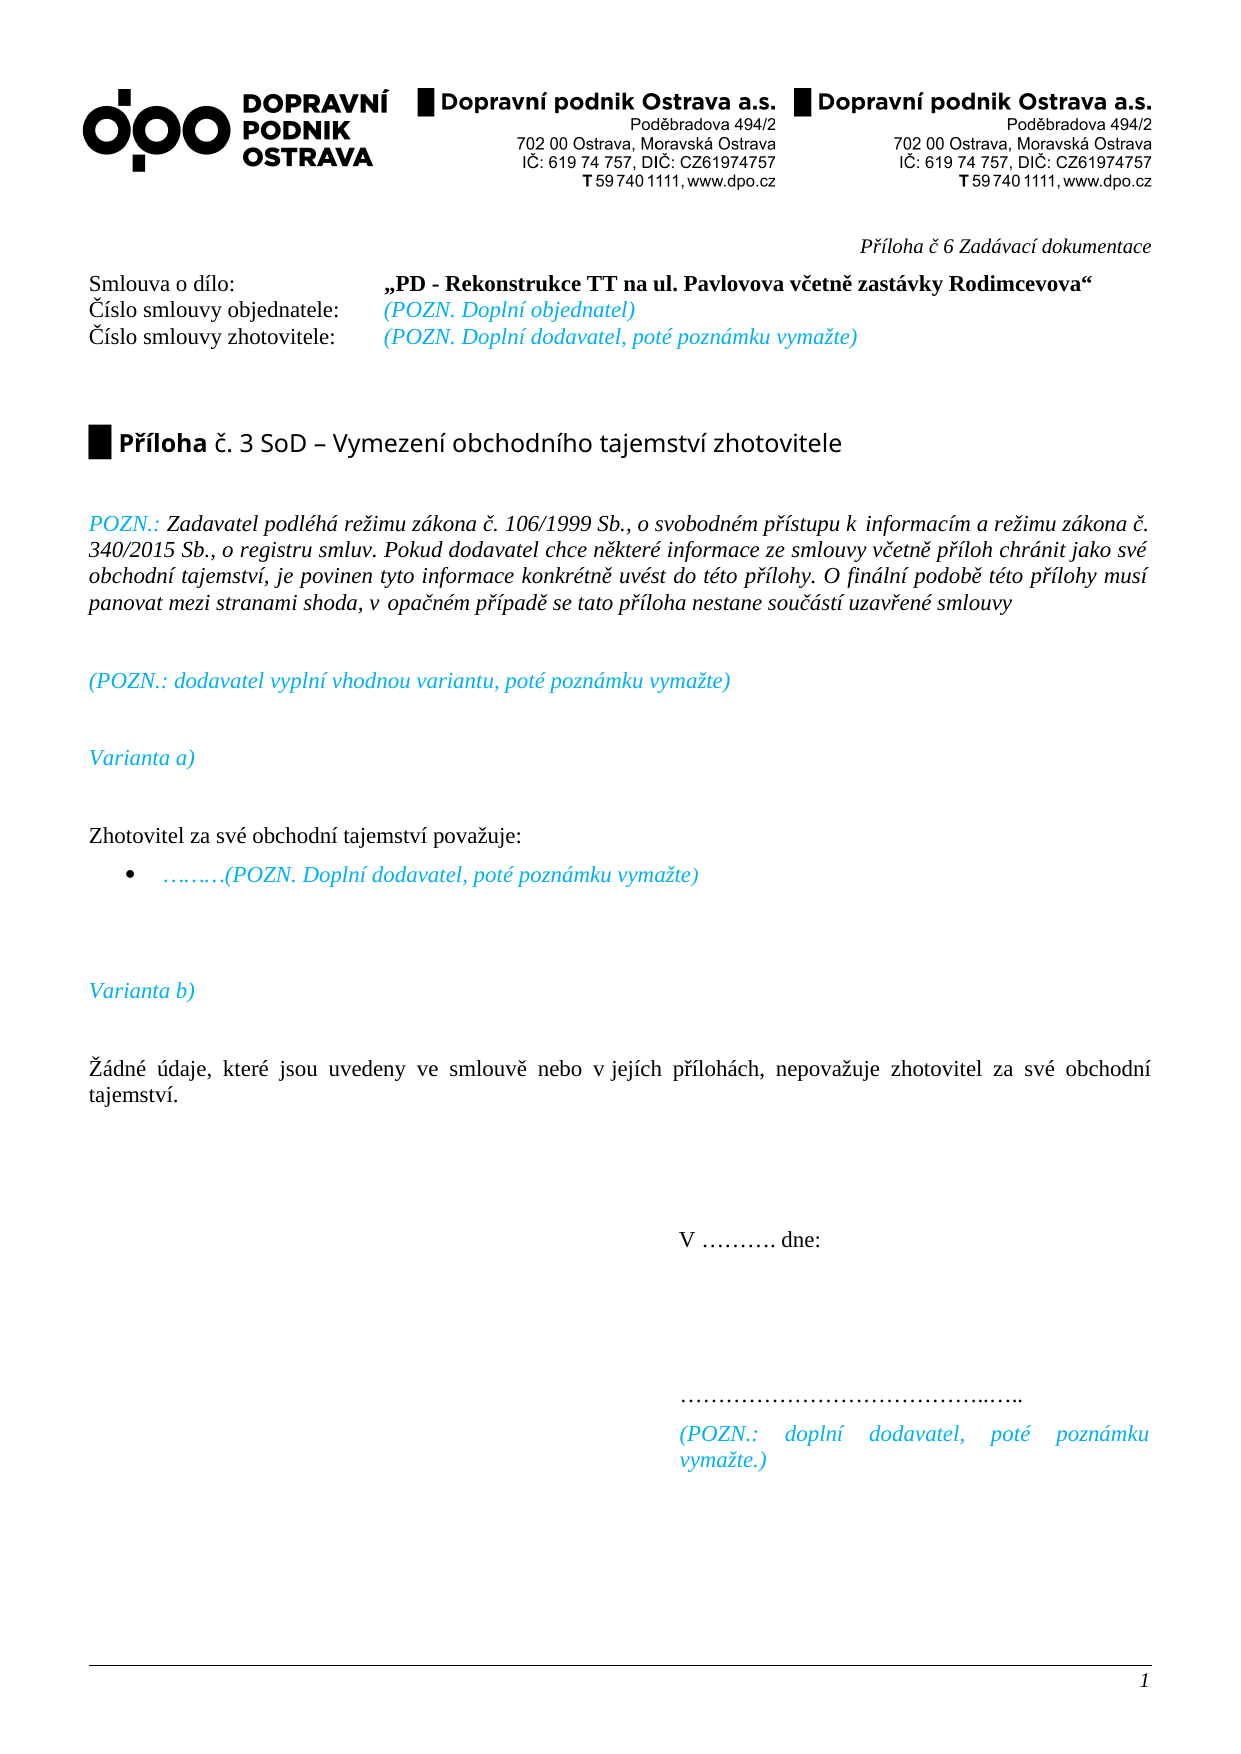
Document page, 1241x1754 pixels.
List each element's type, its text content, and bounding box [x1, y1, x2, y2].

text POZN.: Zadavatel podléhá režimu zákona č. 106/1999 Sb., o svobodném přístupu k informacím a režimu zákona č. 340/2015 Sb., o registru smluv. Pokud dodavatel chce některé informace ze smlouvy včetně příloh chránit jako své obchodní tajemství, je povinen tyto informace konkrétně uvést do této přílohy. O finální podobě této přílohy musí panovat mezi stranami shoda, v opačném případě se tato příloha nestane součástí uzavřené smlouvy [89, 510, 1152, 615]
text Číslo smlouvy zhotovitele: (POZN. Doplní dodavatel, poté poznámku vymažte) [89, 323, 1152, 349]
text Číslo smlouvy objednatele: (POZN. Doplní objednatel) [89, 297, 1152, 323]
text (POZN.: doplní dodavatel, poté poznámku vymažte.) [89, 1420, 1152, 1473]
list ………(POZN. Doplní dodavatel, poté poznámku vymažte) [126, 861, 1152, 887]
text Smlouva o dílo: „PD - Rekonstrukce TT na ul. Pavlovova včetně zastávky Rodimcevova“ [89, 270, 1152, 297]
text Žádné údaje, které jsou uvedeny ve smlouvě nebo v jejích přílohách, nepovažuje zhotovitel za své obchodní tajemství. [89, 1055, 1152, 1108]
text (POZN.: dodavatel vyplní vhodnou variantu, poté poznámku vymažte) [89, 667, 1152, 693]
text Varianta a) [89, 744, 1152, 771]
text Varianta b) [89, 977, 1152, 1004]
picture [82, 89, 390, 172]
subtitle Příloha č. 3 SoD – Vymezení obchodního tajemství zhotovitele [89, 424, 1152, 460]
picture [417, 88, 776, 190]
picture [794, 88, 1152, 190]
text V ………. dne: [89, 1226, 1152, 1252]
text Zhotovitel za své obchodní tajemství považuje: [89, 822, 1152, 848]
text …………………………………..….. [89, 1381, 1152, 1408]
